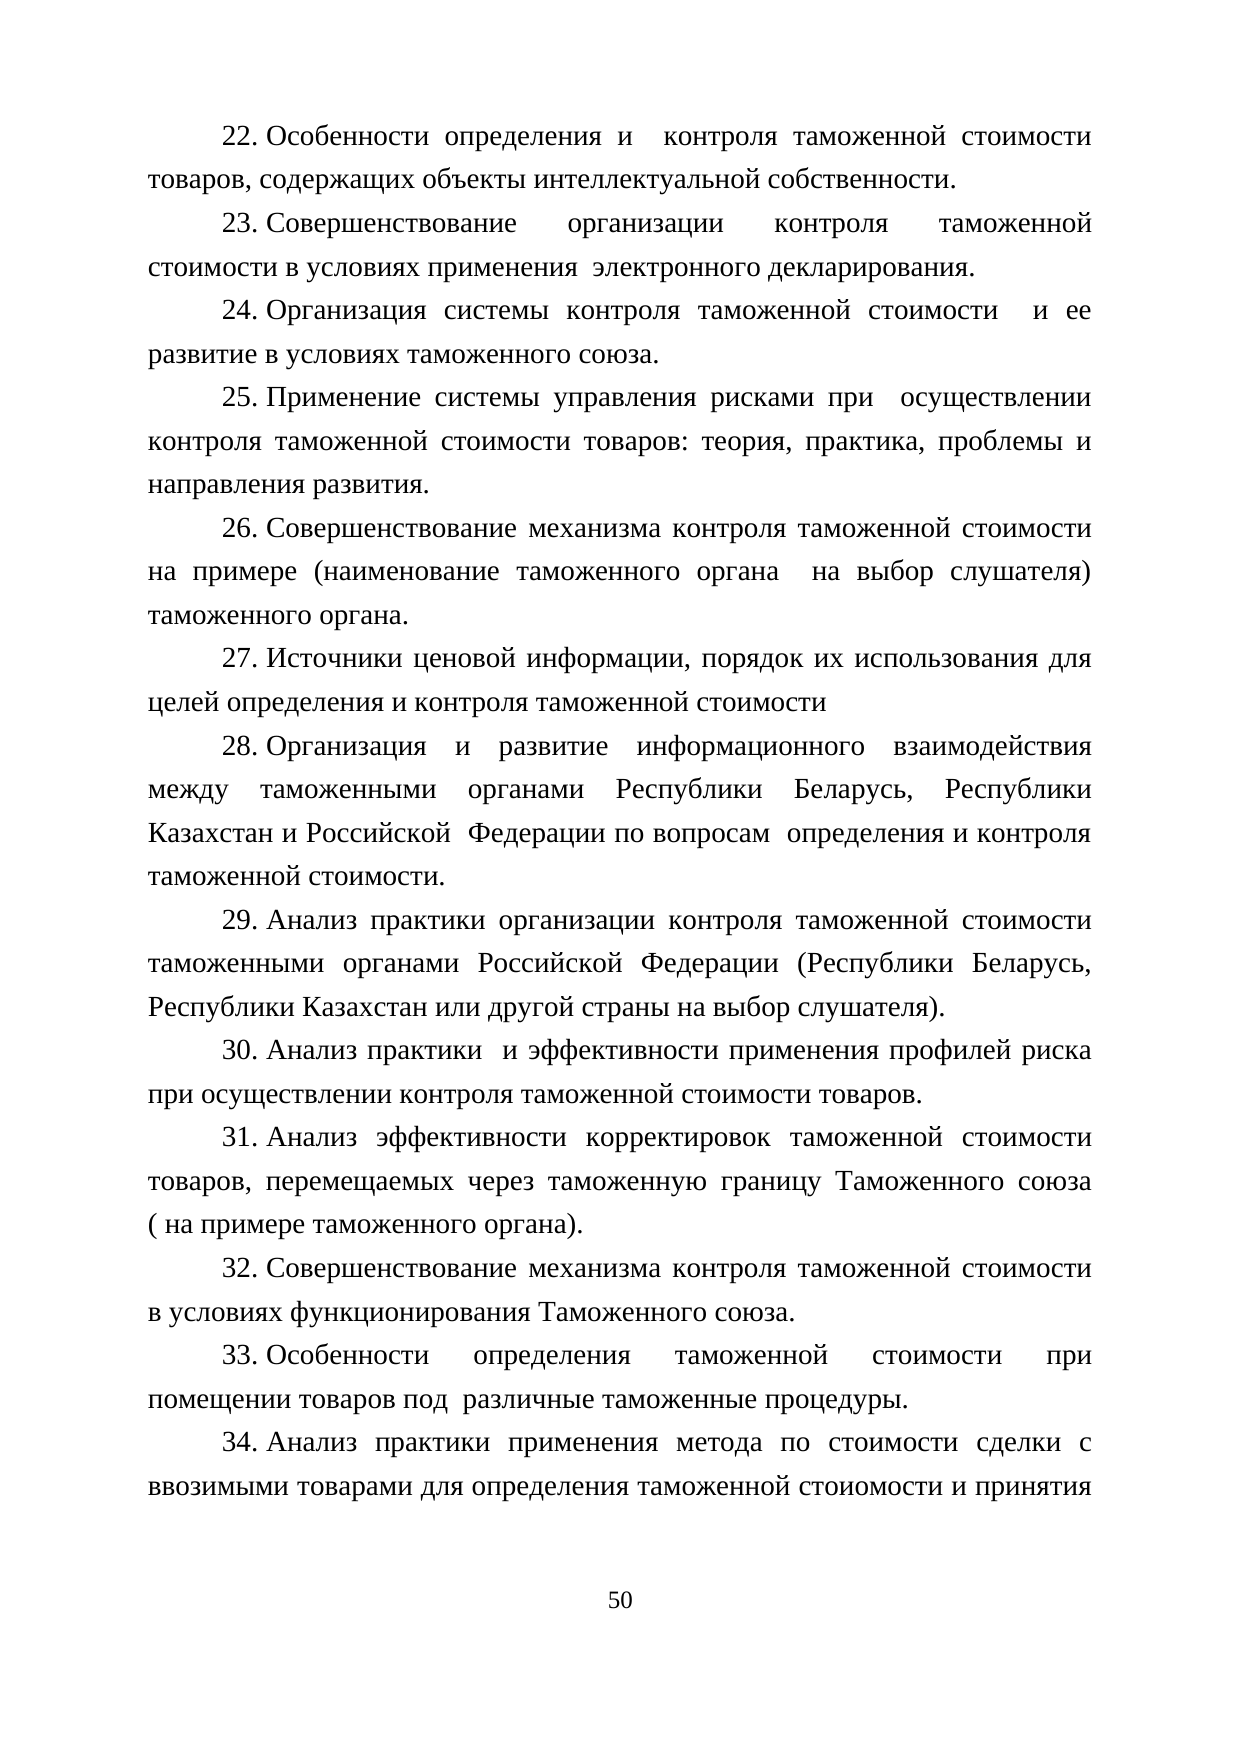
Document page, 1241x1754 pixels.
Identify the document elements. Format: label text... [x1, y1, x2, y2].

list Совершенствование механизма контроля таможенной стоимости в условиях функционирования Таможенного союза. [148, 1250, 1092, 1327]
list Анализ практики и эффективности применения профилей риска при осуществлении контроля таможенной стоимости товаров. [148, 1032, 1092, 1109]
list Анализ эффективности корректировок таможенной стоимости товаров, перемещаемых через таможенную границу Таможенного союза ( на примере таможенного органа). [148, 1119, 1092, 1240]
list Совершенствование организации контроля таможенной стоимости в условиях применения электронного декларирования. [148, 205, 1092, 282]
list Особенности определения таможенной стоимости при помещении товаров под различные таможенные процедуры. [148, 1337, 1092, 1414]
list Анализ практики организации контроля таможенной стоимости таможенными органами Российской Федерации (Республики Беларусь, Республики Казахстан или другой страны на выбор слушателя). [148, 902, 1092, 1022]
list Особенности определения и контроля таможенной стоимости товаров, содержащих объекты интеллектуальной собственности. [148, 118, 1092, 195]
list Источники ценовой информации, порядок их использования для целей определения и контроля таможенной стоимости [148, 641, 1092, 718]
list Применение системы управления рисками при осуществлении контроля таможенной стоимости товаров: теория, практика, проблемы и направления развития. [148, 379, 1092, 500]
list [148, 1424, 1092, 1501]
list Организация и развитие информационного взаимодействия между таможенными органами Республики Беларусь, Республики Казахстан и Российской Федерации по вопросам определения и контроля таможенной стоимости. [148, 728, 1092, 892]
list Совершенствование механизма контроля таможенной стоимости на примере (наименование таможенного органа на выбор слушателя) таможенного органа. [148, 510, 1092, 631]
list Организация системы контроля таможенной стоимости и ее развитие в условиях таможенного союза. [148, 292, 1092, 369]
